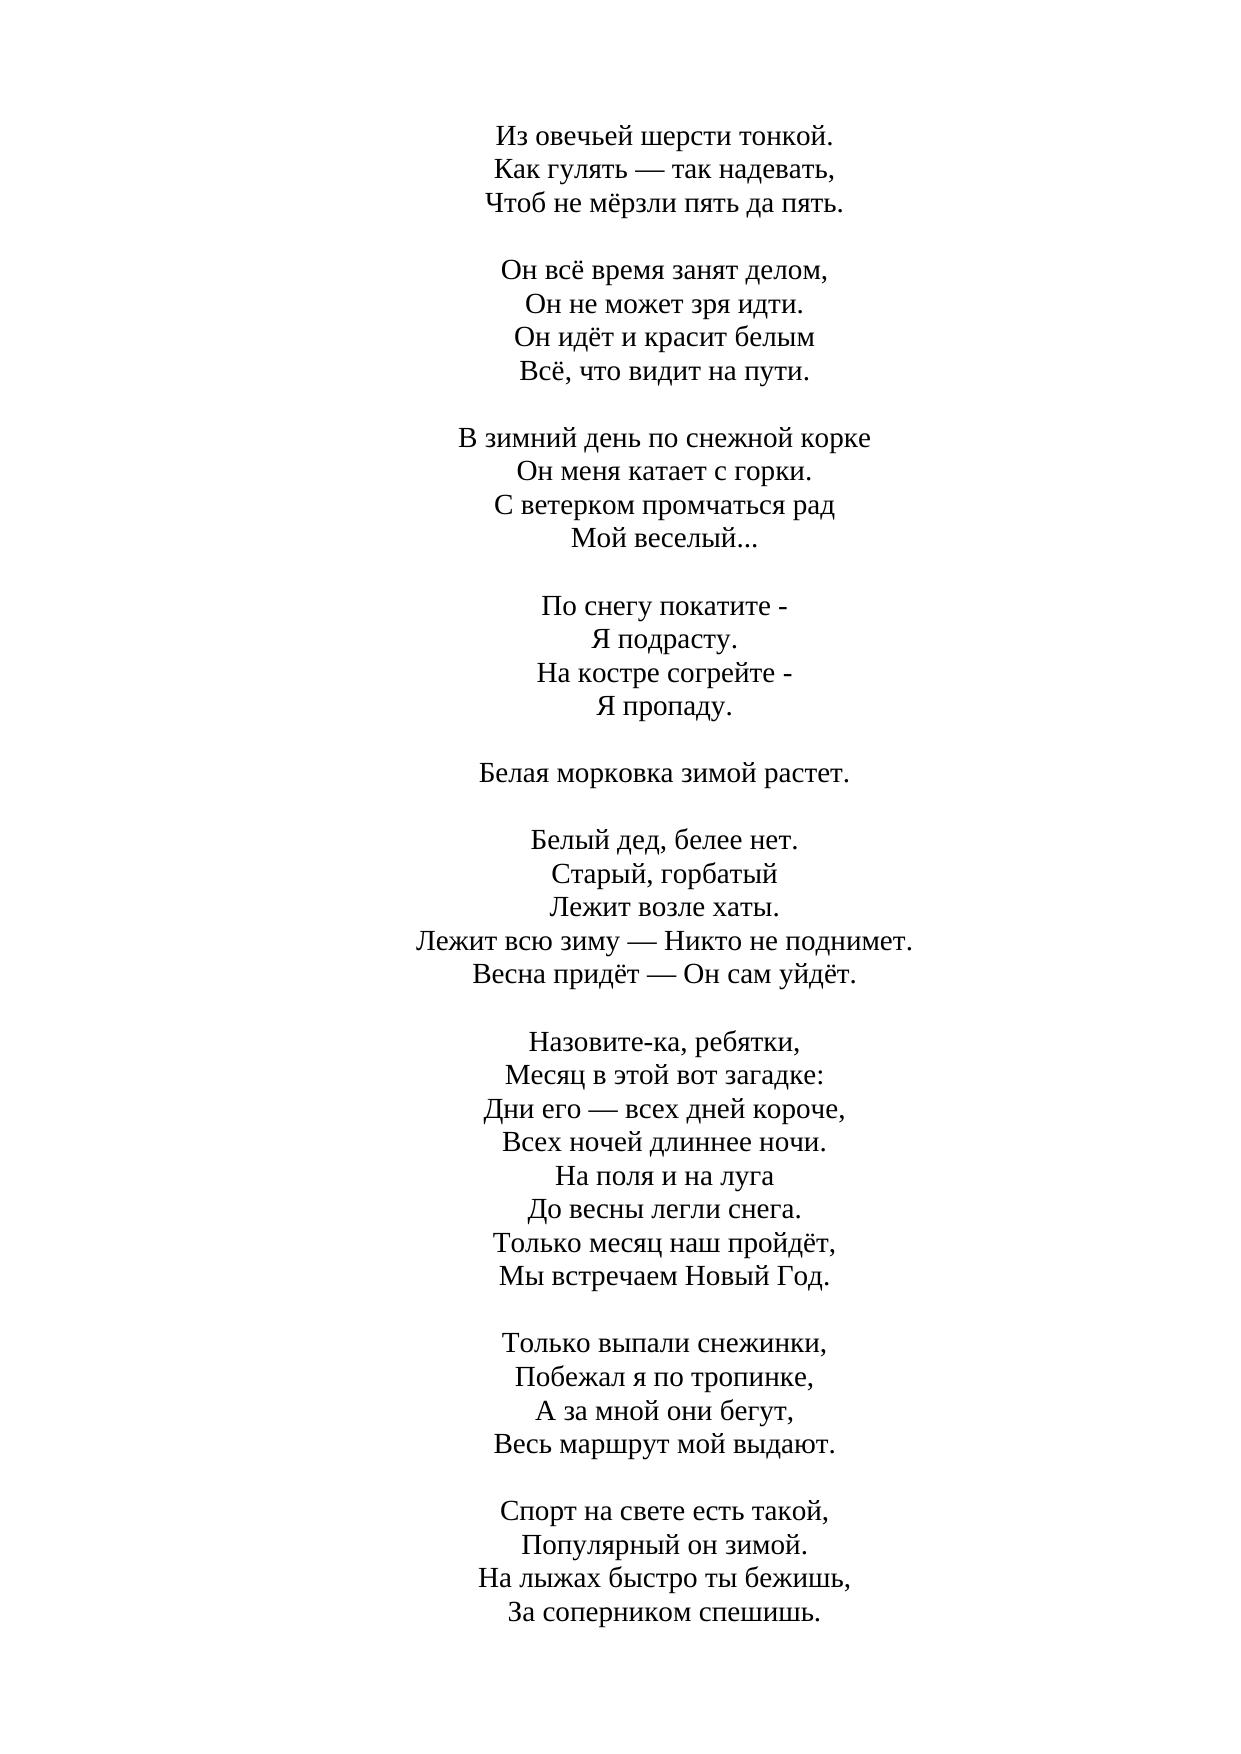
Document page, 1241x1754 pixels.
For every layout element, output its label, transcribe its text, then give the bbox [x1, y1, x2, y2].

text С ветерком промчаться рад [177, 487, 1152, 521]
text Весь маршрут мой выдают. [177, 1426, 1152, 1460]
text Как гулять — так надевать, [177, 152, 1152, 185]
text Популярный он зимой. [177, 1527, 1152, 1560]
text Чтоб не мёрзли пять да пять. [177, 185, 1152, 219]
text По снегу покатите - [177, 588, 1152, 621]
text Назовите-ка, ребятки, [177, 1024, 1152, 1057]
text Побежал я по тропинке, [177, 1359, 1152, 1393]
text Он идёт и красит белым [177, 319, 1152, 353]
text Спорт на свете есть такой, [177, 1493, 1152, 1527]
text За соперником спешишь. [177, 1594, 1152, 1627]
text Он не может зря идти. [177, 286, 1152, 319]
text Лежит всю зиму — Никто не поднимет. [177, 923, 1152, 957]
text На лыжах быстро ты бежишь, [177, 1560, 1152, 1594]
text Белый дед, белее нет. [177, 822, 1152, 856]
text Я пропаду. [177, 688, 1152, 722]
text На костре согрейте - [177, 655, 1152, 688]
text На поля и на луга [177, 1158, 1152, 1191]
text Я подрасту. [177, 621, 1152, 655]
text Лежит возле хаты. [177, 889, 1152, 923]
text Всё, что видит на пути. [177, 353, 1152, 386]
text Дни его — всех дней короче, [177, 1091, 1152, 1124]
text Только выпали снежинки, [177, 1326, 1152, 1359]
text Из овечьей шерсти тонкой. [177, 118, 1152, 152]
text Старый, горбатый [177, 856, 1152, 889]
text Мой веселый... [177, 521, 1152, 554]
text Мы встречаем Новый Год. [177, 1258, 1152, 1292]
text До весны легли снега. [177, 1191, 1152, 1225]
text Он всё время занят делом, [177, 252, 1152, 286]
text В зимний день по снежной корке [177, 420, 1152, 453]
text Всех ночей длиннее ночи. [177, 1124, 1152, 1158]
text Весна придёт — Он сам уйдёт. [177, 957, 1152, 990]
text Он меня катает с горки. [177, 453, 1152, 487]
text А за мной они бегут, [177, 1393, 1152, 1426]
text Белая морковка зимой растет. [177, 755, 1152, 789]
text Только месяц наш пройдёт, [177, 1225, 1152, 1258]
text Месяц в этой вот загадке: [177, 1057, 1152, 1091]
